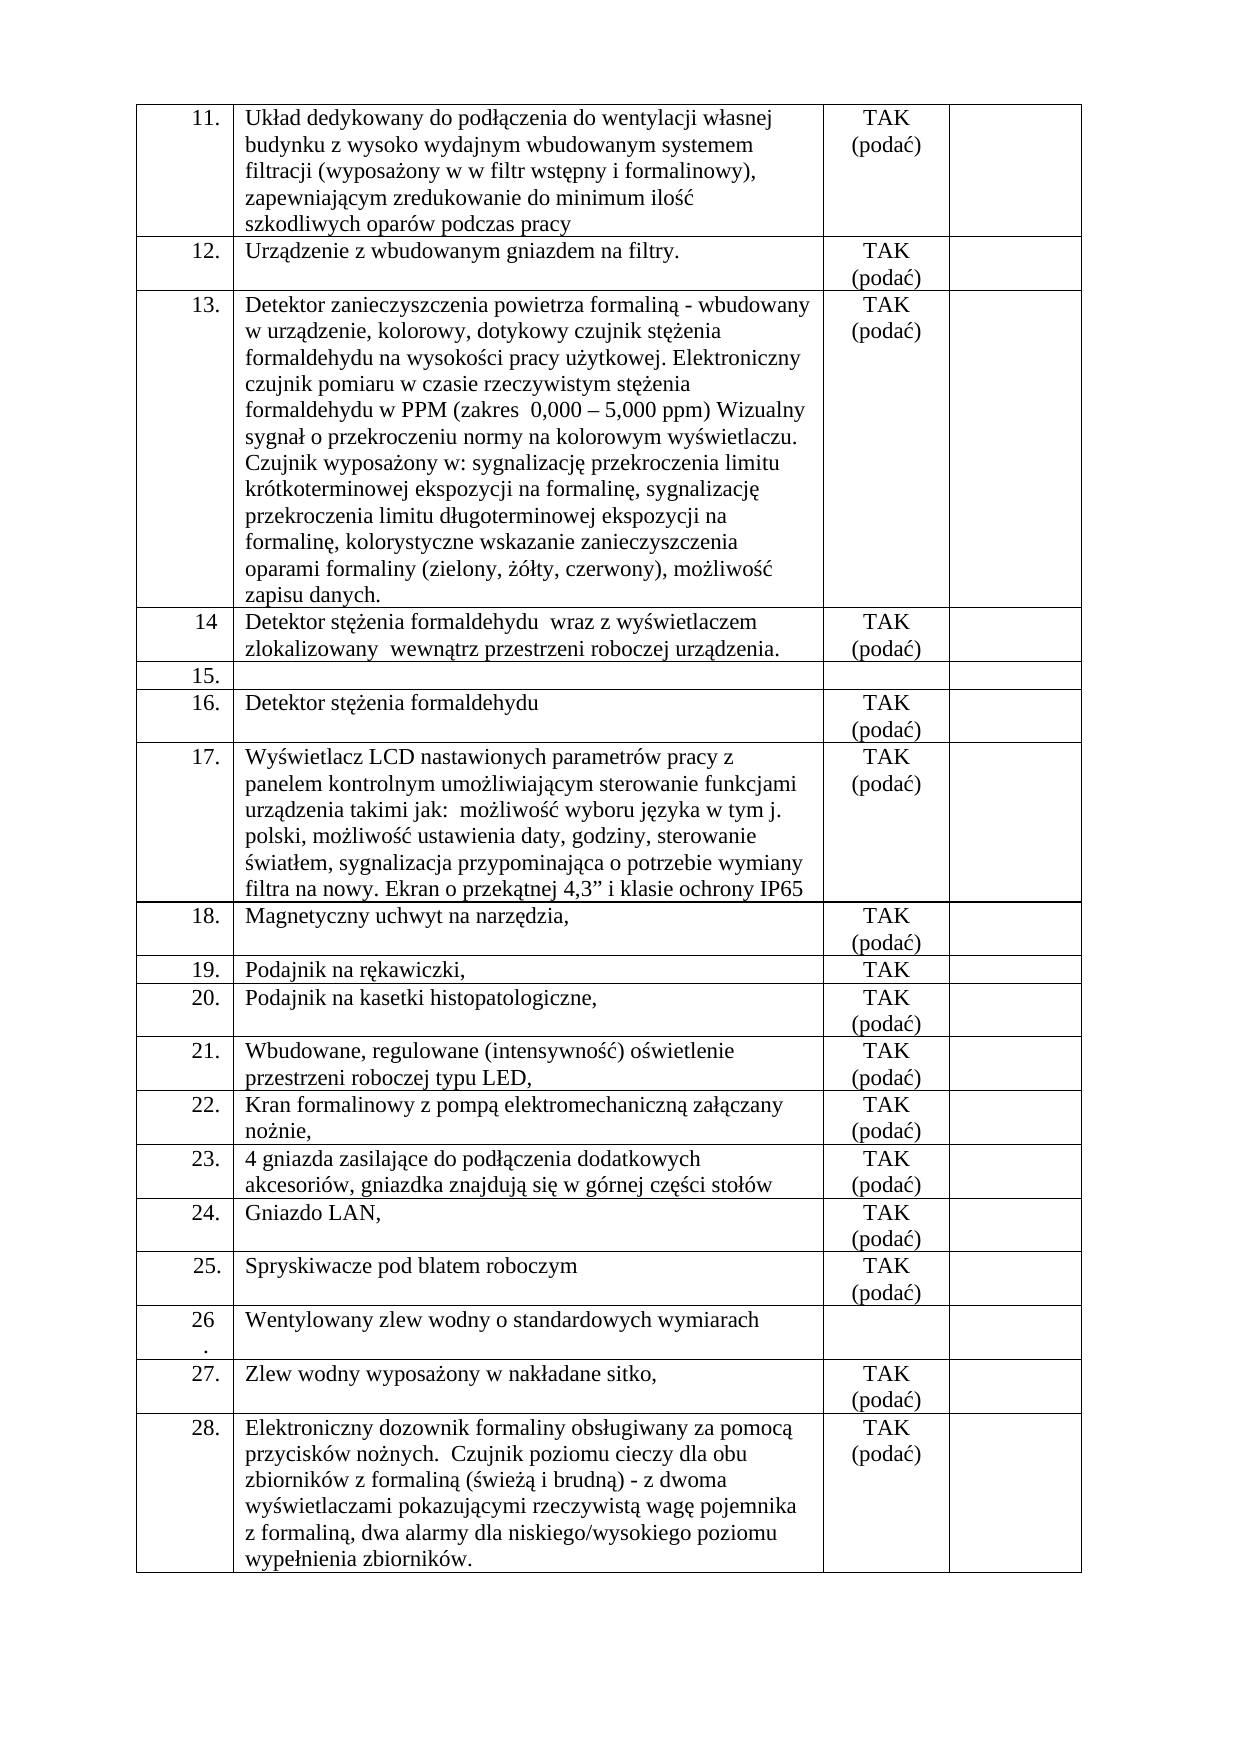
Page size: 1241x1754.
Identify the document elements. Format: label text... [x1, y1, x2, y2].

table_cell TAK (podać) [824, 291, 949, 607]
table_cell [950, 1414, 1081, 1572]
table_cell TAK [824, 956, 949, 982]
table_cell [950, 903, 1081, 955]
table_cell TAK (podać) [824, 1145, 949, 1197]
table_cell TAK (podać) [824, 1037, 949, 1090]
table_cell [950, 984, 1081, 1036]
table_cell [950, 1360, 1081, 1412]
table_cell [950, 1252, 1081, 1305]
table_cell [824, 1306, 949, 1359]
table_cell 28. [137, 1414, 233, 1572]
table_cell Podajnik na rękawiczki, [234, 956, 823, 982]
table_cell Spryskiwacze pod blatem roboczym [234, 1252, 823, 1305]
table_cell [950, 1037, 1081, 1090]
table_cell 21. [137, 1037, 233, 1090]
table_cell Elektroniczny dozownik formaliny obsługiwany za pomocą przycisków nożnych. Czujnik poziomu cieczy dla obu zbiorników z formaliną (świeżą i brudną) - z dwoma wyświetlaczami pokazującymi rzeczywistą wagę pojemnika z formaliną, dwa alarmy dla niskiego/wysokiego poziomu wypełnienia zbiorników. [234, 1414, 823, 1572]
table_cell 12. [137, 237, 233, 290]
table_cell [824, 662, 949, 688]
table_cell 19. [137, 956, 233, 982]
table_cell TAK (podać) [824, 1360, 949, 1412]
table_cell TAK (podać) [824, 105, 949, 236]
table_cell Podajnik na kasetki histopatologiczne, [234, 984, 823, 1036]
table_cell Zlew wodny wyposażony w nakładane sitko, [234, 1360, 823, 1412]
table_cell [950, 608, 1081, 661]
table_cell TAK (podać) [824, 1199, 949, 1251]
table_cell [950, 1091, 1081, 1144]
table_cell 18. [137, 903, 233, 955]
table_cell 14 [137, 608, 233, 661]
table_cell Układ dedykowany do podłączenia do wentylacji własnej budynku z wysoko wydajnym wbudowanym systemem filtracji (wyposażony w w filtr wstępny i formalinowy), zapewniającym zredukowanie do minimum ilość szkodliwych oparów podczas pracy [234, 105, 823, 236]
table_cell 22. [137, 1091, 233, 1144]
table_cell 4 gniazda zasilające do podłączenia dodatkowych akcesoriów, gniazdka znajdują się w górnej części stołów [234, 1145, 823, 1197]
table_cell Wbudowane, regulowane (intensywność) oświetlenie przestrzeni roboczej typu LED, [234, 1037, 823, 1090]
table_cell TAK (podać) [824, 690, 949, 742]
table_cell [950, 237, 1081, 290]
table_cell TAK (podać) [824, 1091, 949, 1144]
table_cell 27. [137, 1360, 233, 1412]
table_cell TAK (podać) [824, 1414, 949, 1572]
table_cell TAK (podać) [824, 1252, 949, 1305]
table_cell 20. [137, 984, 233, 1036]
table_cell Detektor stężenia formaldehydu [234, 690, 823, 742]
table_cell Detektor zanieczyszczenia powietrza formaliną - wbudowany w urządzenie, kolorowy, dotykowy czujnik stężenia formaldehydu na wysokości pracy użytkowej. Elektroniczny czujnik pomiaru w czasie rzeczywistym stężenia formaldehydu w PPM (zakres 0,000 – 5,000 ppm) Wizualny sygnał o przekroczeniu normy na kolorowym wyświetlaczu. Czujnik wyposażony w: sygnalizację przekroczenia limitu krótkoterminowej ekspozycji na formalinę, sygnalizację przekroczenia limitu długoterminowej ekspozycji na formalinę, kolorystyczne wskazanie zanieczyszczenia oparami formaliny (zielony, żółty, czerwony), możliwość zapisu danych. [234, 291, 823, 607]
table_cell 17. [137, 743, 233, 901]
table_cell Kran formalinowy z pompą elektromechaniczną załączany nożnie, [234, 1091, 823, 1144]
table_cell 13. [137, 291, 233, 607]
table_cell Urządzenie z wbudowanym gniazdem na filtry. [234, 237, 823, 290]
table_cell 15. [137, 662, 233, 688]
table_cell [950, 105, 1081, 236]
table_cell 23. [137, 1145, 233, 1197]
table_cell [950, 1145, 1081, 1197]
table_cell [950, 743, 1081, 901]
table_cell 24. [137, 1199, 233, 1251]
table_cell TAK (podać) [824, 743, 949, 901]
table_cell Magnetyczny uchwyt na narzędzia, [234, 903, 823, 955]
table_cell [950, 1199, 1081, 1251]
table_cell TAK (podać) [824, 984, 949, 1036]
table_cell TAK (podać) [824, 608, 949, 661]
table_cell 26 . [137, 1306, 233, 1359]
table_cell [234, 662, 823, 688]
table_cell Wentylowany zlew wodny o standardowych wymiarach [234, 1306, 823, 1359]
table_cell [950, 291, 1081, 607]
table_cell 25. [137, 1252, 233, 1305]
table_cell TAK (podać) [824, 237, 949, 290]
table_cell [950, 1306, 1081, 1359]
table_cell 16. [137, 690, 233, 742]
table_cell Gniazdo LAN, [234, 1199, 823, 1251]
table_cell 11. [137, 105, 233, 236]
table_cell [950, 662, 1081, 688]
table_cell Wyświetlacz LCD nastawionych parametrów pracy z panelem kontrolnym umożliwiającym sterowanie funkcjami urządzenia takimi jak: możliwość wyboru języka w tym j. polski, możliwość ustawienia daty, godziny, sterowanie światłem, sygnalizacja przypominająca o potrzebie wymiany filtra na nowy. Ekran o przekątnej 4,3” i klasie ochrony IP65 [234, 743, 823, 901]
table_cell [950, 956, 1081, 982]
table_cell Detektor stężenia formaldehydu wraz z wyświetlaczem zlokalizowany wewnątrz przestrzeni roboczej urządzenia. [234, 608, 823, 661]
table_cell [950, 690, 1081, 742]
table_cell TAK (podać) [824, 903, 949, 955]
